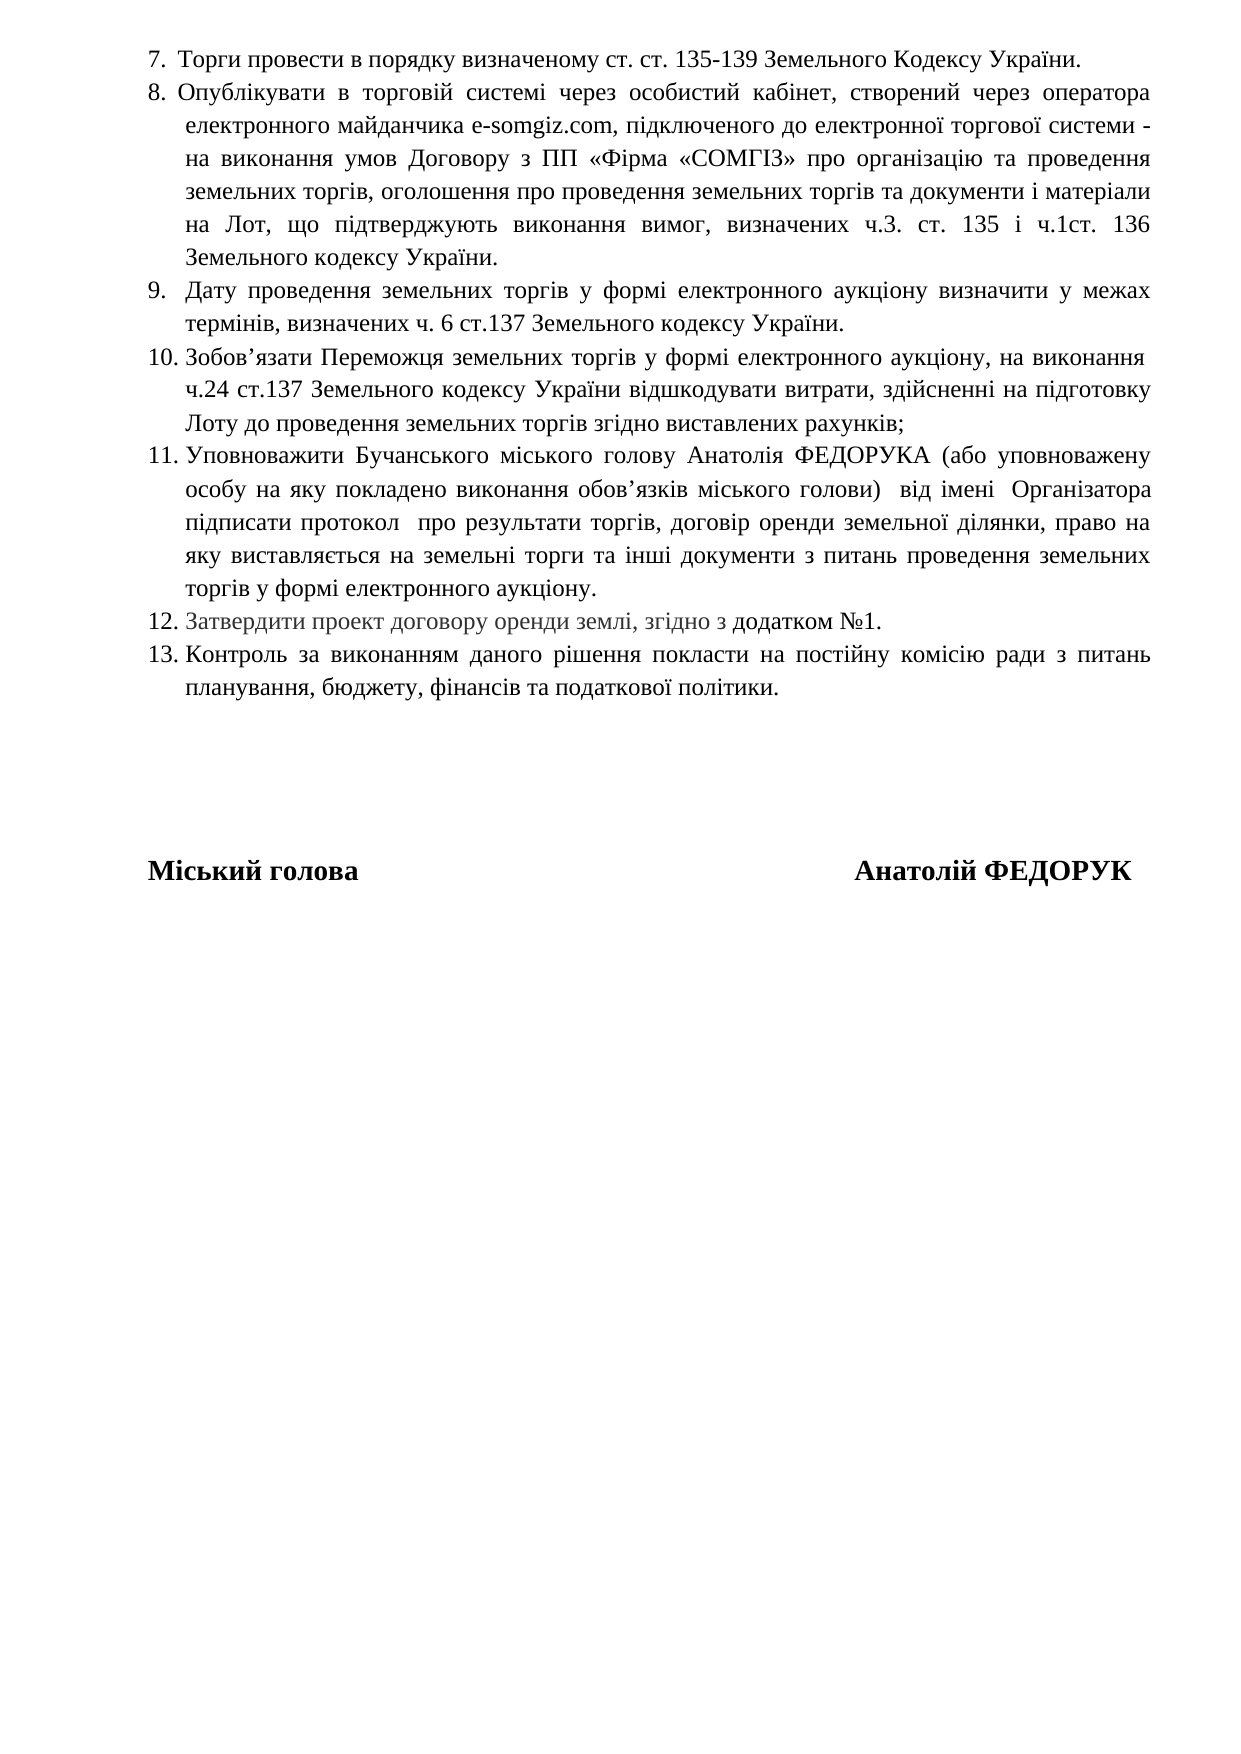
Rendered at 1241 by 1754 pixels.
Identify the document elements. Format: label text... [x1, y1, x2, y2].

text Міський голова Анатолій ФЕДОРУК [148, 853, 1152, 887]
list Дату проведення земельних торгів у формі електронного аукціону визначити у межах термінів, визначених ч. 6 ст.137 Земельного кодексу України. [148, 276, 1152, 337]
list Уповноважити Бучанського міського голову Анатолія ФЕДОРУКА (або уповноважену особу на яку покладено виконання обов’язків міського голови) від імені Організатора підписати протокол про результати торгів, договір оренди земельної ділянки, право на яку виставляється на земельні торги та інші документи з питань проведення земельних торгів у формі електронного аукціону. [148, 441, 1152, 601]
list Торги провести в порядку визначеному ст. ст. 135-139 Земельного Кодексу України. [148, 44, 1152, 73]
list Зобов’язати Переможця земельних торгів у формі електронного аукціону, на виконання ч.24 ст.137 Земельного кодексу України відшкодувати витрати, здійсненні на підготовку Лоту до проведення земельних торгів згідно виставлених рахунків; [148, 342, 1152, 436]
list Опублікувати в торговій системі через особистий кабінет, створений через оператора електронного майданчика e-somgiz.com, підключеного до електронної торгової системи - на виконання умов Договору з ПП «Фірма «СОМГІЗ» про організацію та проведення земельних торгів, оголошення про проведення земельних торгів та документи і матеріали на Лот, що підтверджують виконання вимог, визначених ч.3. ст. 135 і ч.1ст. 136 Земельного кодексу України. [148, 77, 1152, 271]
list Контроль за виконанням даного рішення покласти на постійну комісію ради з питань планування, бюджету, фінансів та податкової політики. [148, 639, 1152, 701]
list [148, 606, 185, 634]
list Затвердити проект договору оренди землі, згідно з додатком №1. [833, 606, 1152, 634]
